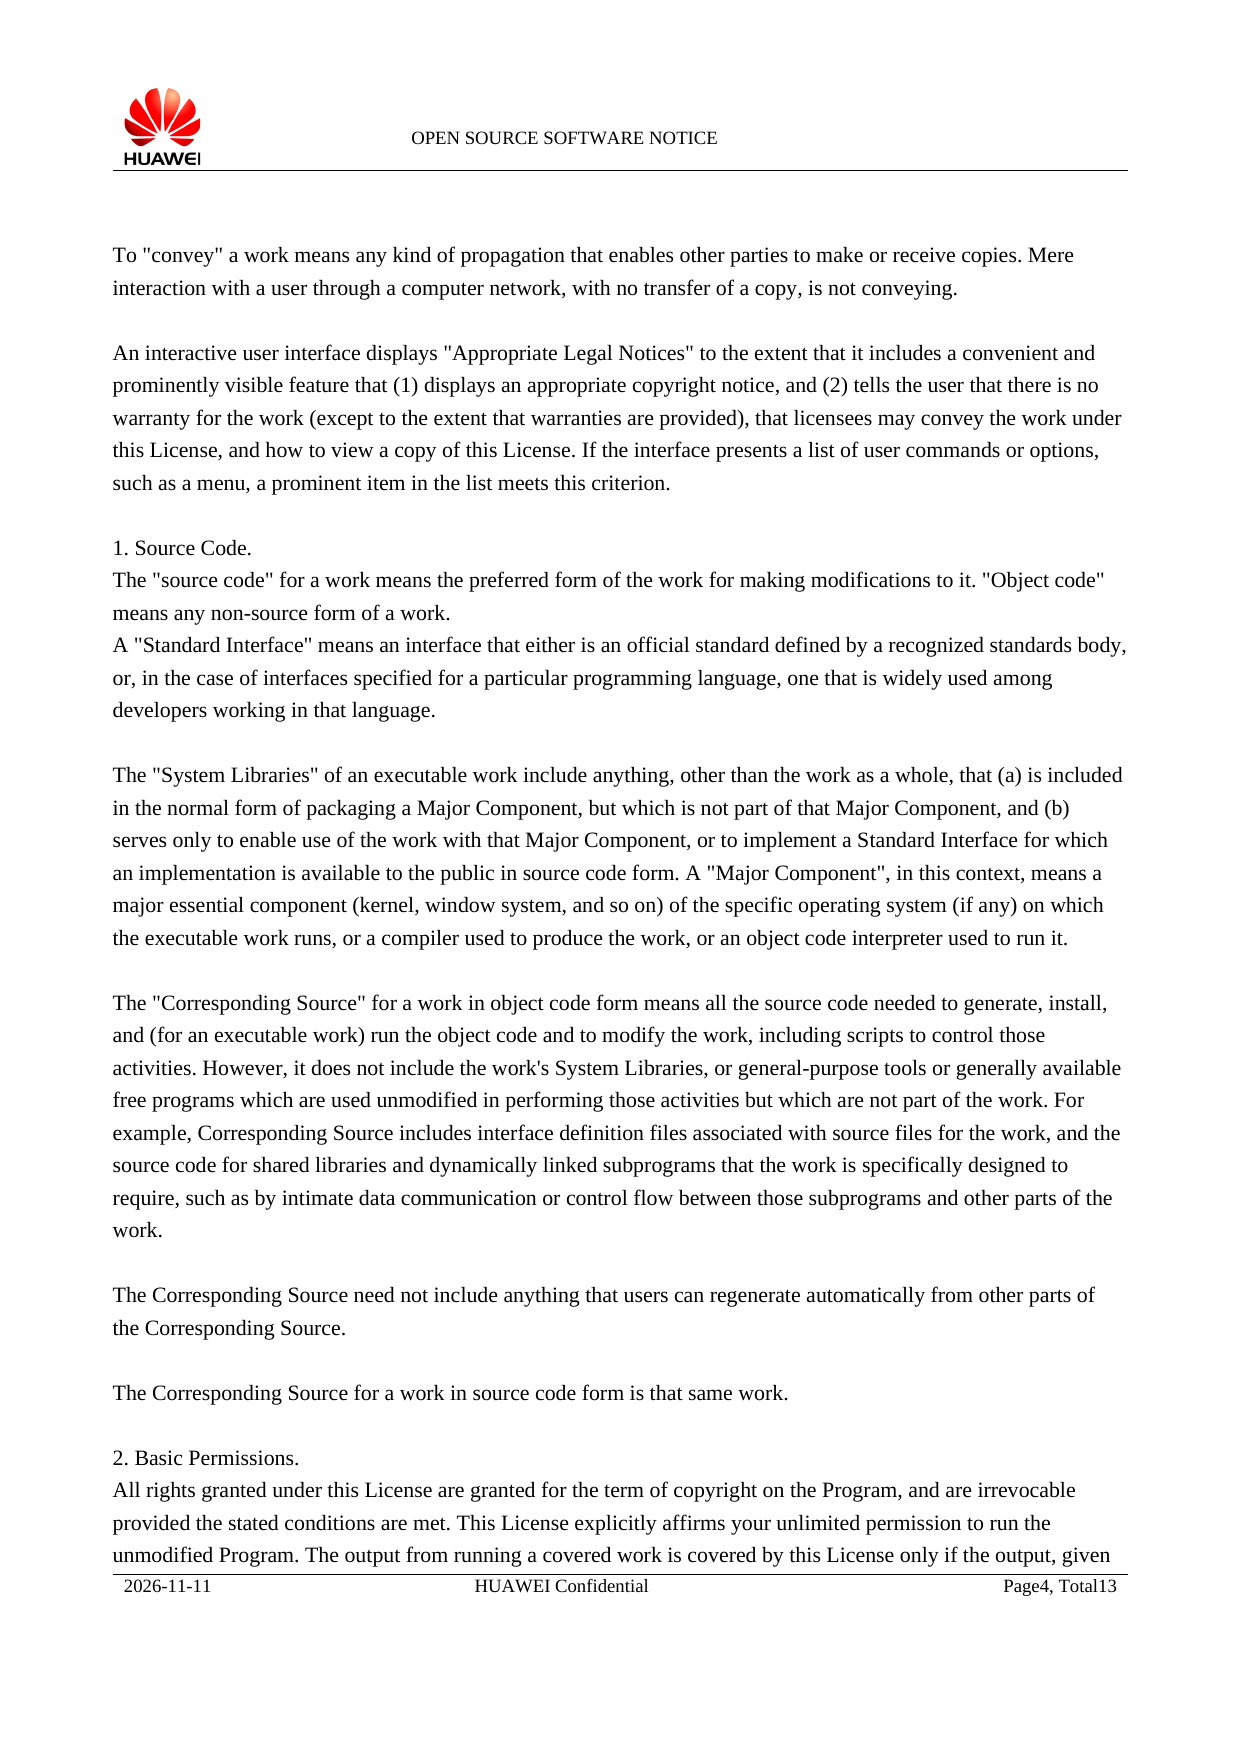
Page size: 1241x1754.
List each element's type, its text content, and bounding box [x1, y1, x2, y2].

picture [124, 88, 201, 165]
